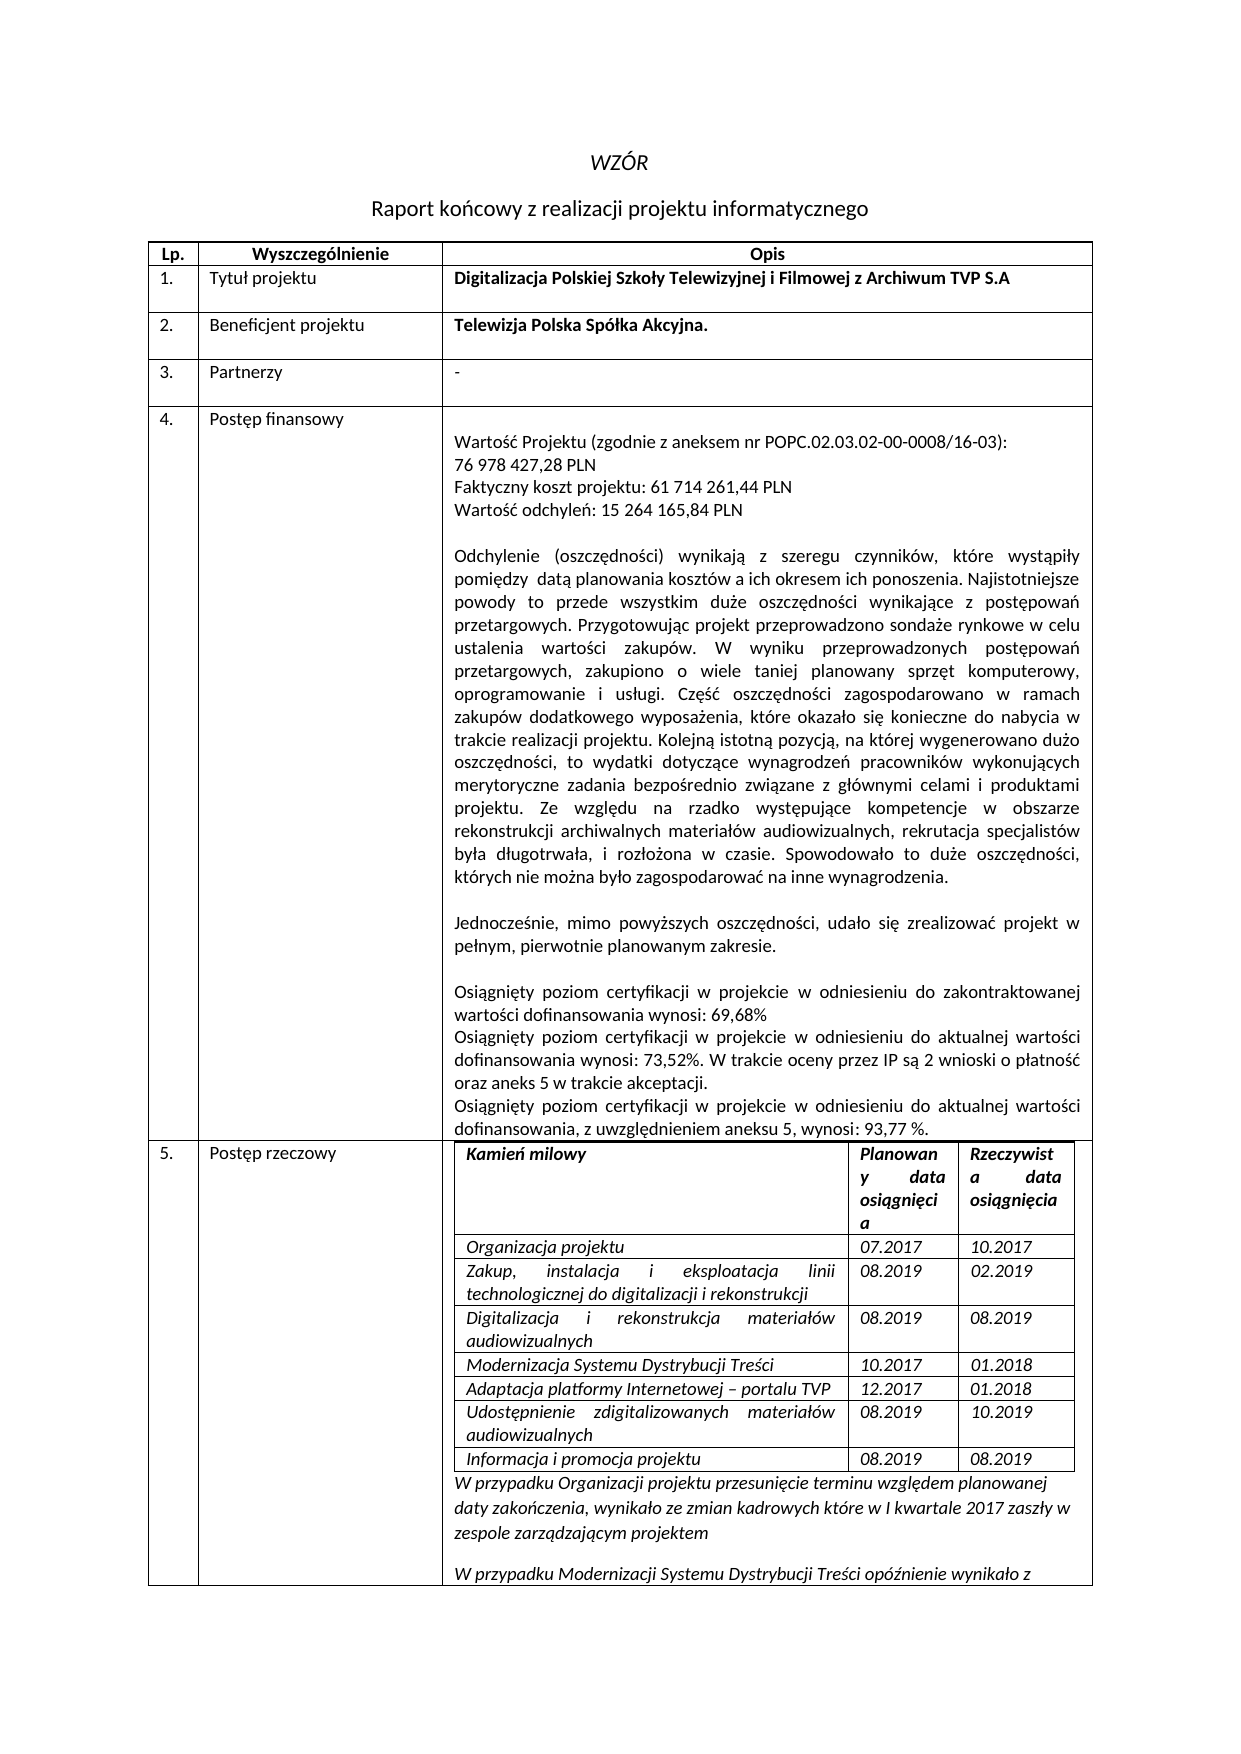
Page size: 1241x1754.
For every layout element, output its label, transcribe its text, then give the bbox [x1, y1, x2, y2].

table_cell Partnerzy [199, 360, 442, 406]
table_cell Postęp finansowy [199, 407, 442, 1140]
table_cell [443, 1141, 1092, 1585]
table_header Wyszczególnienie [199, 243, 442, 265]
table_header Opis [443, 243, 1092, 265]
table_cell [149, 1141, 198, 1585]
table_cell [149, 313, 198, 359]
table_cell [149, 266, 198, 312]
table_cell Tytuł projektu [199, 266, 442, 312]
table_cell Beneficjent projektu [199, 313, 442, 359]
table_cell [149, 360, 198, 406]
table_cell - [443, 360, 1092, 406]
text Raport końcowy z realizacji projektu informatycznego [148, 194, 1093, 222]
table_cell Telewizja Polska Spółka Akcyjna. [443, 313, 1092, 359]
table_cell Digitalizacja Polskiej Szkoły Telewizyjnej i Filmowej z Archiwum TVP S.A [443, 266, 1092, 312]
table_cell [149, 407, 198, 1140]
table_cell Postęp rzeczowy [199, 1141, 442, 1585]
table_header Lp. [149, 243, 198, 265]
text WZÓR [148, 148, 1093, 176]
table_cell Wartość Projektu (zgodnie z aneksem nr POPC.02.03.02-00-0008/16-03): 76 978 427,28 PLN Faktyczny koszt projektu: 61 714 261,44 PLN Wartość odchyleń: 15 264 165,84 PLN Odchylenie (oszczędności) wynikają z szeregu czynników, które wystąpiły pomiędzy datą planowania kosztów a ich okresem ich ponoszenia. Najistotniejsze powody to przede wszystkim duże oszczędności wynikające z postępowań przetargowych. Przygotowując projekt przeprowadzono sondaże rynkowe w celu ustalenia wartości zakupów. W wyniku przeprowadzonych postępowań przetargowych, zakupiono o wiele taniej planowany sprzęt komputerowy, oprogramowanie i usługi. Część oszczędności zagospodarowano w ramach zakupów dodatkowego wyposażenia, które okazało się konieczne do nabycia w trakcie realizacji projektu. Kolejną istotną pozycją, na której wygenerowano dużo oszczędności, to wydatki dotyczące wynagrodzeń pracowników wykonujących merytoryczne zadania bezpośrednio związane z głównymi celami i produktami projektu. Ze względu na rzadko występujące kompetencje w obszarze rekonstrukcji archiwalnych materiałów audiowizualnych, rekrutacja specjalistów była długotrwała, i rozłożona w czasie. Spowodowało to duże oszczędności, których nie można było zagospodarować na inne wynagrodzenia. Jednocześnie, mimo powyższych oszczędności, udało się zrealizować projekt w pełnym, pierwotnie planowanym zakresie. Osiągnięty poziom certyfikacji w projekcie w odniesieniu do zakontraktowanej wartości dofinansowania wynosi: 69,68% Osiągnięty poziom certyfikacji w projekcie w odniesieniu do aktualnej wartości dofinansowania wynosi: 73,52%. W trakcie oceny przez IP są 2 wnioski o płatność oraz aneks 5 w trakcie akceptacji. Osiągnięty poziom certyfikacji w projekcie w odniesieniu do aktualnej wartości dofinansowania, z uwzględnieniem aneksu 5, wynosi: 93,77 %. [443, 407, 1092, 1140]
